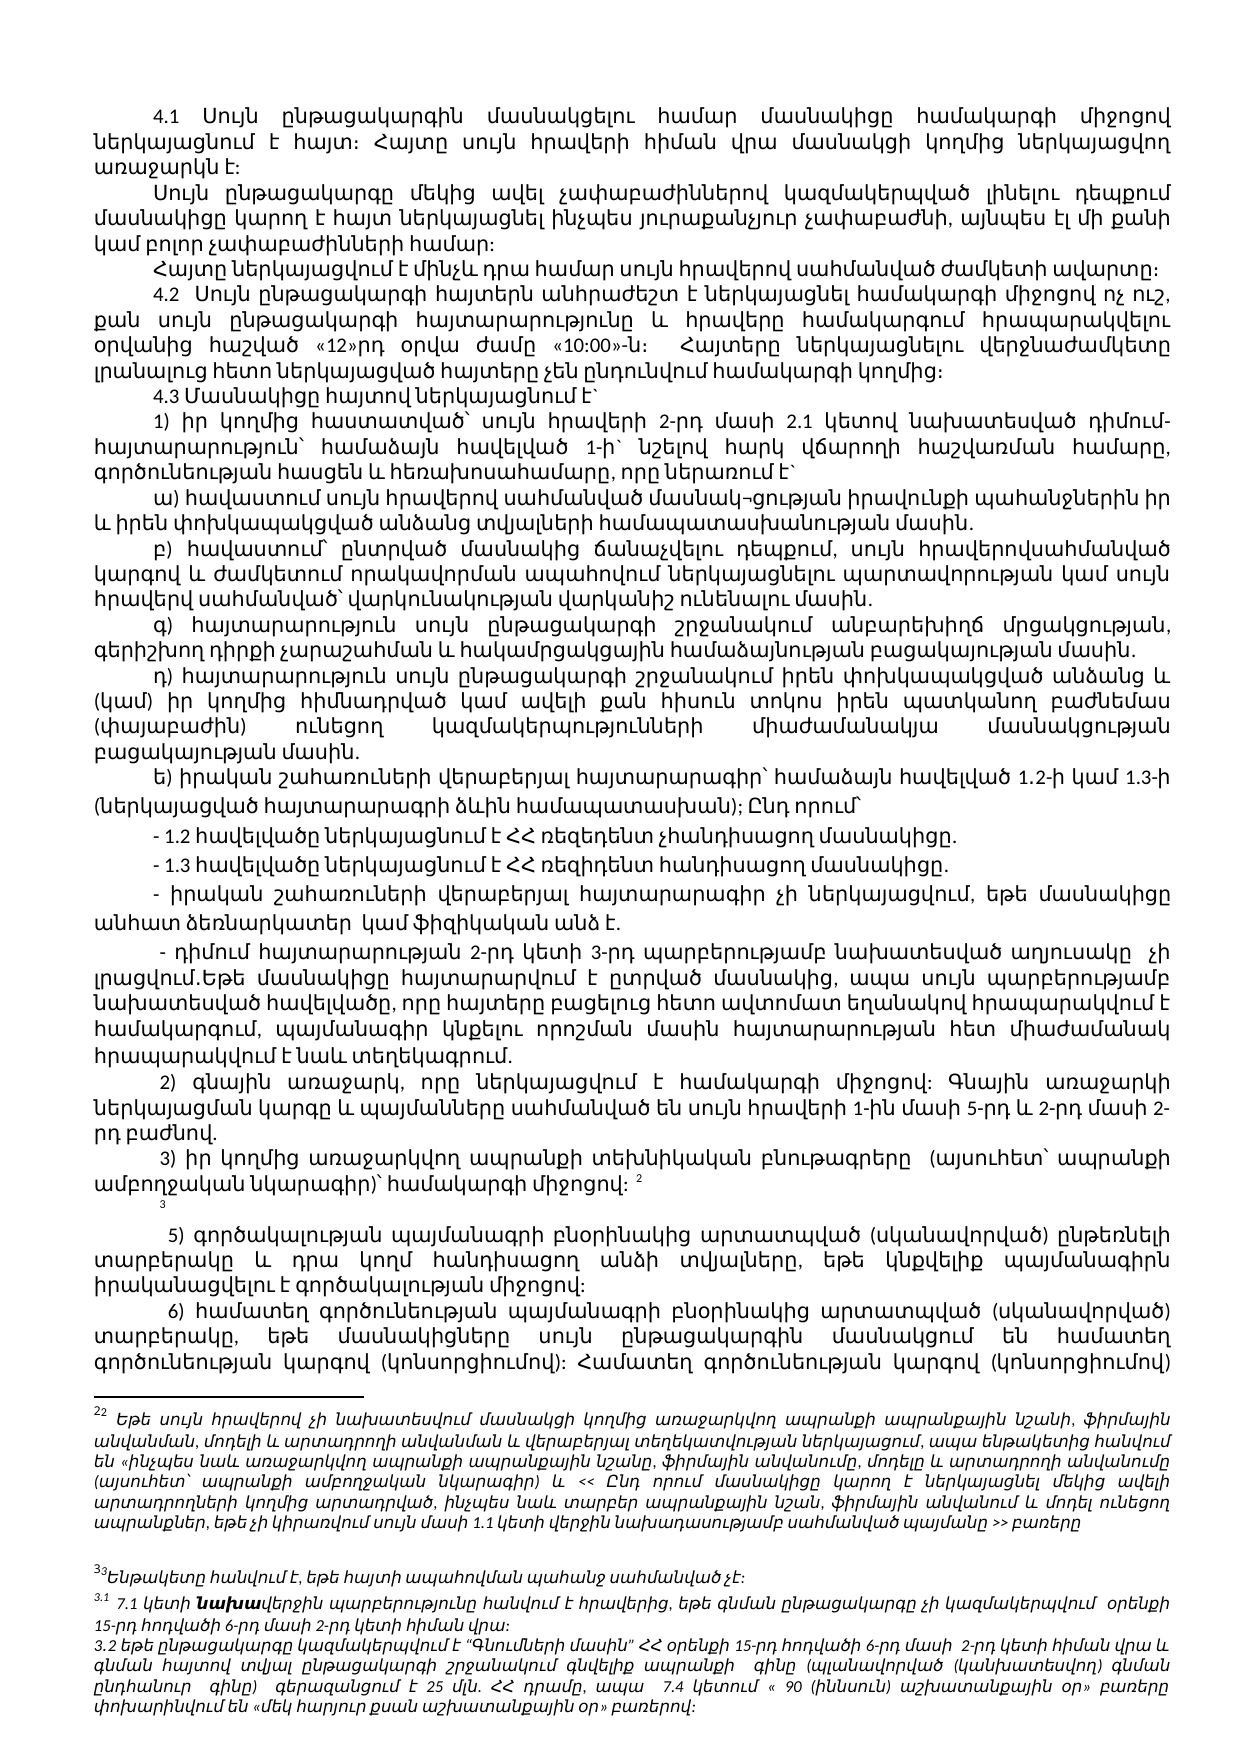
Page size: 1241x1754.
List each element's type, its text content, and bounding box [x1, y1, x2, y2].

text ե) իրական շահառուների վերաբերյալ հայտարարագիր՝ համաձայն հավելված 1․2-ի կամ 1.3-ի (ներկայացված հայտարարագրի ձևին համապատասխան); Ընդ որում՝ [94, 764, 1171, 819]
text - դիմում հայտարարության 2-րդ կետի 3-րդ պարբերությամբ նախատեսված աղյուսակը չի լրացվում․Եթե մասնակիցը հայտարարվում է ըտրված մասնակից, ապա սույն պարբերությամբ նախատեսված հավելվածը, որը հայտերը բացելուց հետո ավտոմատ եղանակով հրապարակվում է համակարգում, պայմանագիր կնքելու որոշման մասին հայտարարության հետ միաժամանակ հրապարակվում է նաև տեղեկագրում. [94, 939, 1171, 1069]
text գ) հայտարարություն սույն ընթացակարգի շրջանակում անբարեխիղճ մրցակցության, գերիշխող դիրքի չարաշահման և հակամրցակցային համաձայնության բացակայության մասին. [94, 612, 1171, 663]
text 4.1 Սույն ընթացակարգին մասնակցելու համար մասնակիցը համակարգի միջոցով ներկայացնում է հայտ։ Հայտը սույն հրավերի հիման վրա մասնակցի կողմից ներկայացվող առաջարկն է: [94, 104, 1171, 180]
text Հայտը ներկայացվում է մինչև դրա համար սույն հրավերով սահմանված ժամկետի ավարտը։ [94, 256, 1171, 282]
text 5) գործակալության պայմանագրի բնօրինակից արտատպված (սկանավորված) ընթեռնելի տարբերակը և դրա կողմ հանդիսացող անձի տվյալները, եթե կնքվելիք պայմանագիրն իրականացվելու է գործակալության միջոցով: [94, 1222, 1171, 1298]
text 4.2 Սույն ընթացակարգի հայտերն անհրաժեշտ է ներկայացնել համակարգի միջոցով ոչ ուշ, քան սույն ընթացակարգի հայտարարությունը և հրավերը համակարգում հրապարակվելու օրվանից հաշված «12»րդ օրվա ժամը «10:00»-ն։ Հայտերը ներկայացնելու վերջնաժամկետը լրանալուց հետո ներկայացված հայտերը չեն ընդունվում համակարգի կողմից։ [94, 282, 1171, 383]
text ա) հավաստում սույն հրավերով սահմանված մասնակ¬ցության իրավունքի պահանջներին իր և իրեն փոխկապակցված անձանց տվյալների համապատասխանության մասին. [94, 485, 1171, 536]
text - 1.2 հավելվածը ներկայացնում է ՀՀ ռեզեդենտ չհանդիսացող մասնակիցը. [94, 823, 1171, 848]
text դ) հայտարարություն սույն ընթացակարգի շրջանակում իրեն փոխկապակցված անձանց և (կամ) իր կողմից հիմնադրված կամ ավելի քան հիսուն տոկոս իրեն պատկանող բաժնեմաս (փայաբաժին) ունեցող կազմակերպությունների միաժամանակյա մասնակցության բացակայության մասին. [94, 663, 1171, 764]
text 4.3 Մասնակիցը հայտով ներկայացնում է` [94, 383, 1171, 409]
text Սույն ընթացակարգը մեկից ավել չափաբաժիններով կազմակերպված լինելու դեպքում մասնակիցը կարող է հայտ ներկայացնել ինչպես յուրաքանչյուր չափաբաժնի, այնպես էլ մի քանի կամ բոլոր չափաբաժինների համար: [94, 180, 1171, 256]
text 3) իր կողմից առաջարկվող ապրանքի տեխնիկական բնութագրերը (այսուհետ՝ ապրանքի ամբողջական նկարագիր)՝ համակարգի միջոցով: 2 [94, 1146, 1171, 1196]
text 2) գնային առաջարկ, որը ներկայացվում է համակարգի միջոցով: Գնային առաջարկի ներկայացման կարգը և պայմանները սահմանված են սույն հրավերի 1-ին մասի 5-րդ և 2-րդ մասի 2-րդ բաժնով. [94, 1069, 1171, 1146]
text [94, 1298, 1171, 1374]
text - իրական շահառուների վերաբերյալ հայտարարագիր չի ներկայացվում, եթե մասնակիցը անհատ ձեռնարկատեր կամ ֆիզիկական անձ է. [94, 881, 1171, 936]
text - 1.3 հավելվածը ներկայացնում է ՀՀ ռեզիդենտ հանդիսացող մասնակիցը. [94, 852, 1171, 877]
text 1) իր կողմից հաստատված՝ սույն հրավերի 2-րդ մասի 2.1 կետով նախատեսված դիմում-հայտարարություն՝ համաձայն հավելված 1-ի` նշելով հարկ վճարողի հաշվառման համարը, գործունեության հասցեն և հեռախոսահամարը, որը ներառում է` [94, 409, 1171, 485]
text բ) հավաստում՝ ընտրված մասնակից ճանաչվելու դեպքում, սույն հրավերովսահմանված կարգով և ժամկետում որակավորման ապահովում ներկայացնելու պարտավորության կամ սույն հրավերվ սահմանված՝ վարկունակության վարկանիշ ունենալու մասին. [94, 536, 1171, 612]
text 3 [94, 1196, 1171, 1222]
